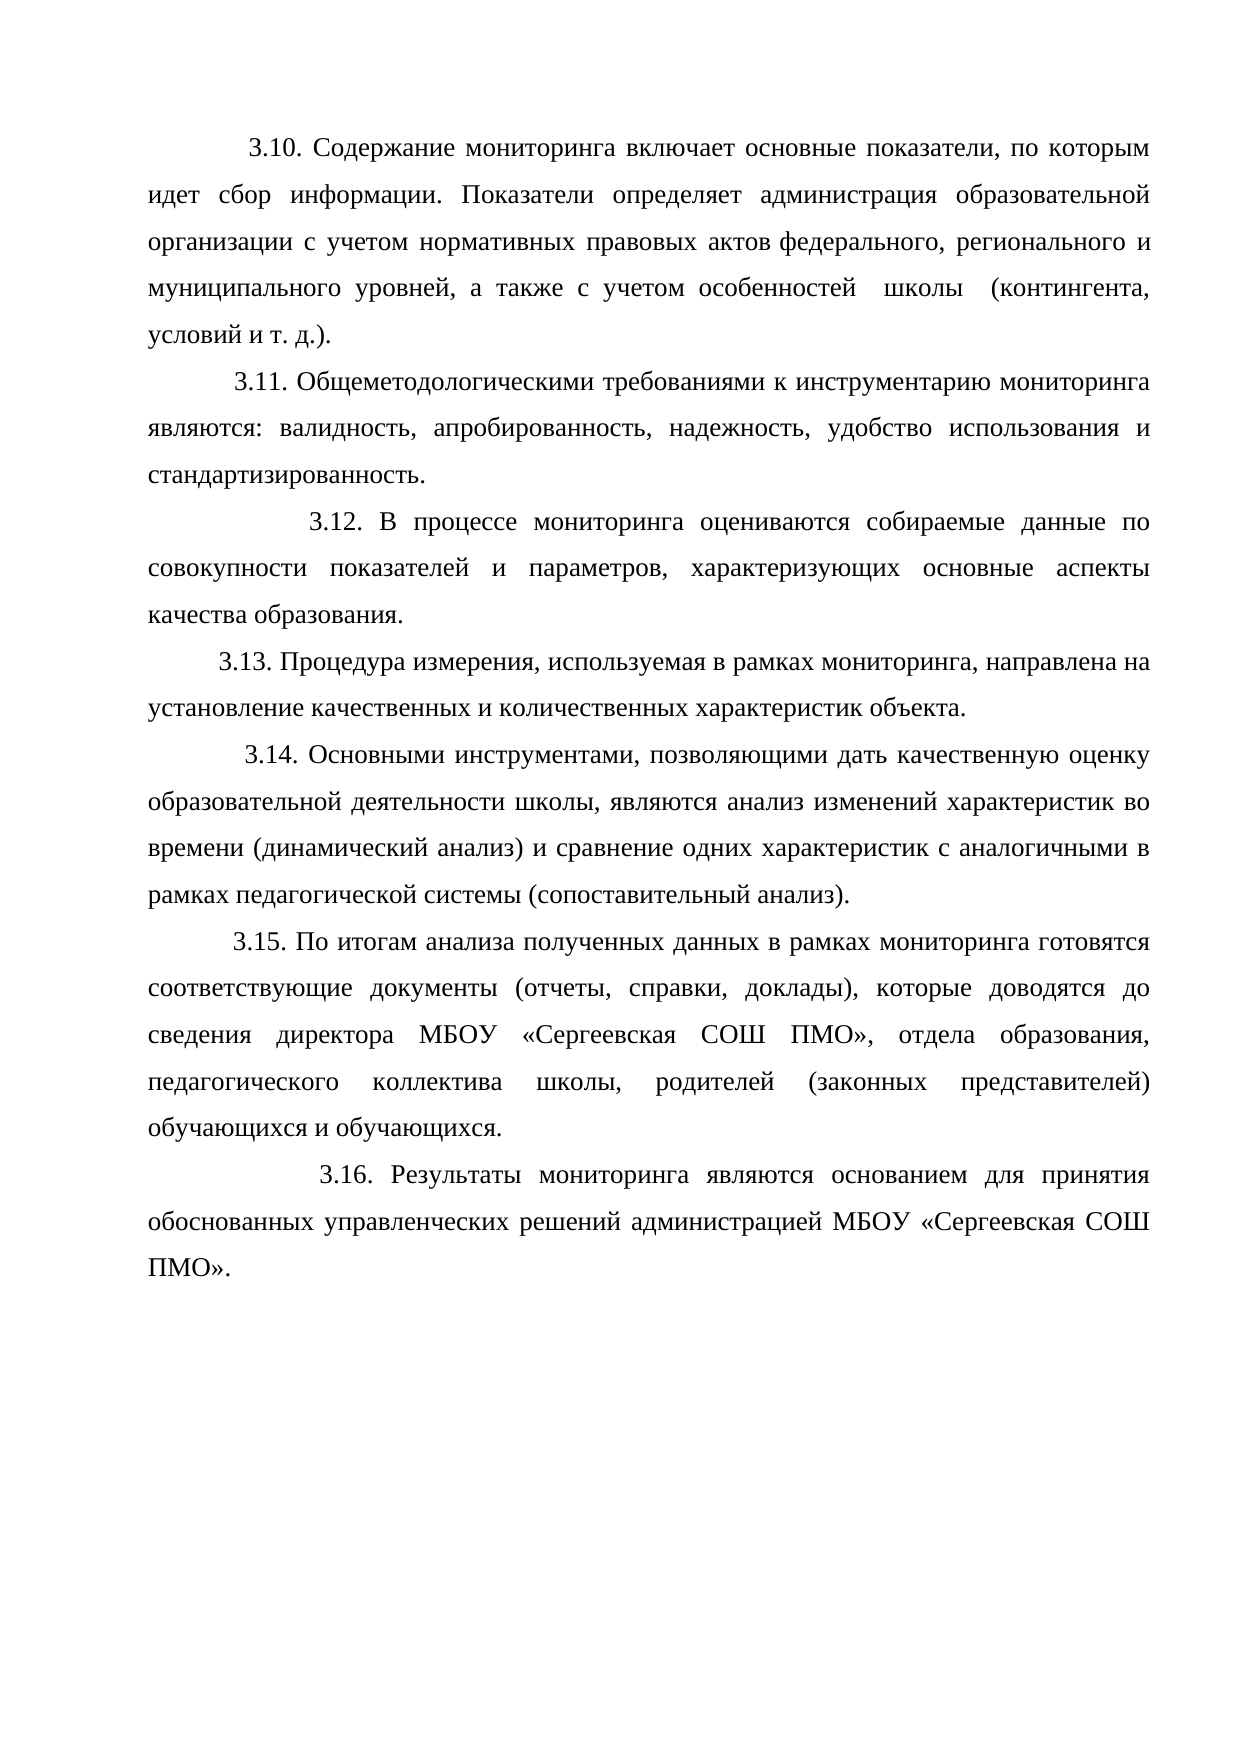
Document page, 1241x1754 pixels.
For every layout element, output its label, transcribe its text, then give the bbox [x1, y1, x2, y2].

text 3.10. Содержание мониторинга включает основные показатели, по которым идет сбор информации. Показатели определяет администрация образовательной организации с учетом нормативных правовых актов федерального, регионального и муниципального уровней, а также с учетом особенностей школы (контингента, условий и т. д.). [148, 131, 1152, 349]
text 3.14. Основными инструментами, позволяющими дать качественную оценку образовательной деятельности школы, являются анализ изменений характеристик во времени (динамический анализ) и сравнение одних характеристик с аналогичными в рамках педагогической системы (сопоставительный анализ). [148, 738, 1152, 909]
text 3.16. Результаты мониторинга являются основанием для принятия обоснованных управленческих решений администрацией МБОУ «Сергеевская СОШ ПМО». [148, 1158, 1152, 1282]
text 3.12. В процессе мониторинга оцениваются собираемые данные по совокупности показателей и параметров, характеризующих основные аспекты качества образования. [148, 505, 1152, 629]
text 3.13. Процедура измерения, используемая в рамках мониторинга, направлена на установление качественных и количественных характеристик объекта. [148, 645, 1152, 722]
text 3.15. По итогам анализа полученных данных в рамках мониторинга готовятся соответствующие документы (отчеты, справки, доклады), которые доводятся до сведения директора МБОУ «Сергеевская СОШ ПМО», отдела образования, педагогического коллектива школы, родителей (законных представителей) обучающихся и обучающихся. [148, 925, 1152, 1142]
text 3.11. Общеметодологическими требованиями к инструментарию мониторинга являются: валидность, апробированность, надежность, удобство использования и стандартизированность. [148, 365, 1152, 489]
